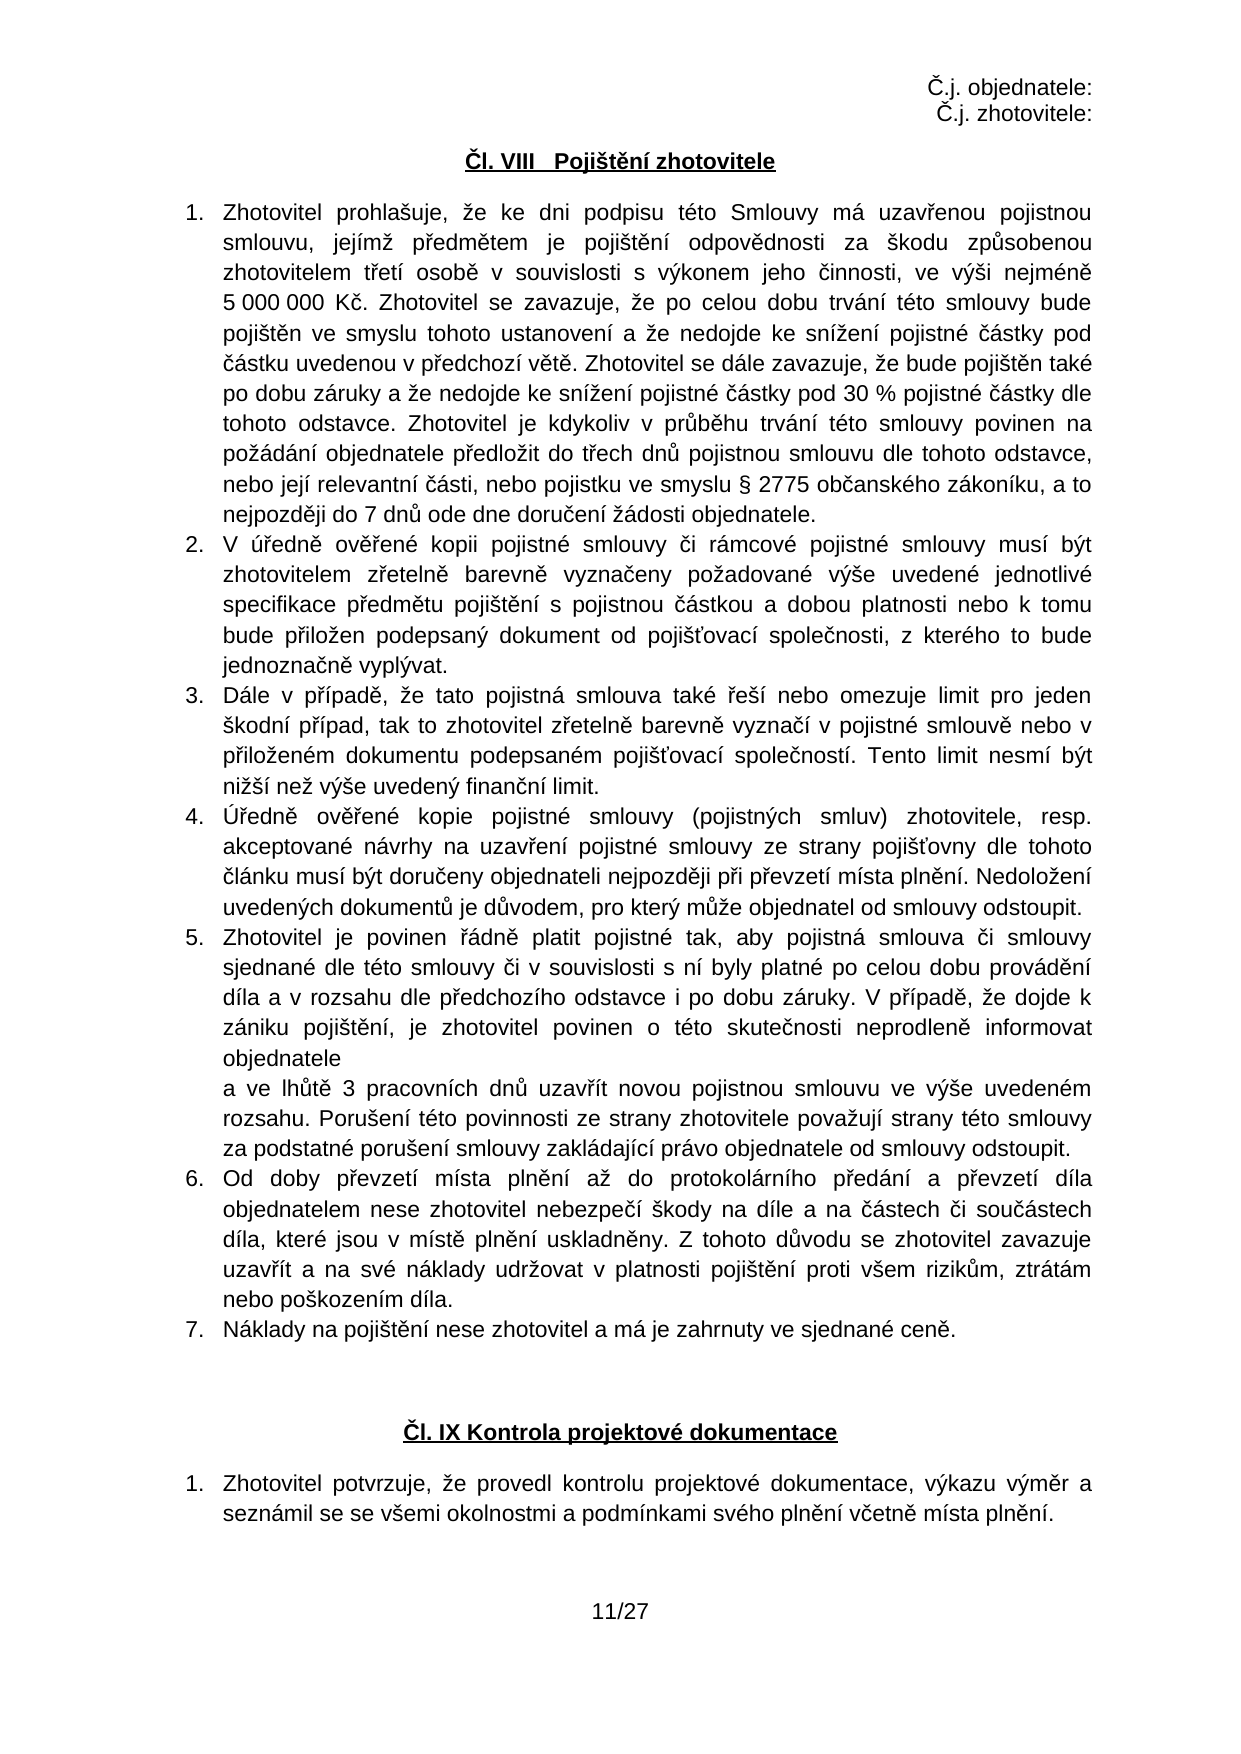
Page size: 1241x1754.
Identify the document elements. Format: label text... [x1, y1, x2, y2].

list Dále v případě, že tato pojistná smlouva také řeší nebo omezuje limit pro jeden škodní případ, tak to zhotovitel zřetelně barevně vyznačí v pojistné smlouvě nebo v přiloženém dokumentu podepsaném pojišťovací společností. Tento limit nesmí být nižší než výše uvedený finanční limit. [185, 682, 1093, 799]
list Zhotovitel prohlašuje, že ke dni podpisu této Smlouvy má uzavřenou pojistnou smlouvu, jejímž předmětem je pojištění odpovědnosti za škodu způsobenou zhotovitelem třetí osobě v souvislosti s výkonem jeho činnosti, ve výši nejméně 5 000 000 Kč. Zhotovitel se zavazuje, že po celou dobu trvání této smlouvy bude pojištěn ve smyslu tohoto ustanovení a že nedojde ke snížení pojistné částky pod částku uvedenou v předchozí větě. Zhotovitel se dále zavazuje, že bude pojištěn také po dobu záruky a že nedojde ke snížení pojistné částky pod 30 % pojistné částky dle tohoto odstavce. Zhotovitel je kdykoliv v průběhu trvání této smlouvy povinen na požádání objednatele předložit do třech dnů pojistnou smlouvu dle tohoto odstavce, nebo její relevantní části, nebo pojistku ve smyslu § 2775 občanského zákoníku, a to nejpozději do 7 dnů ode dne doručení žádosti objednatele. [185, 199, 1093, 527]
list Náklady na pojištění nese zhotovitel a má je zahrnuty ve sjednané ceně. [185, 1316, 1093, 1343]
text Čl. IX Kontrola projektové dokumentace [148, 1418, 1093, 1445]
list V úředně ověřené kopii pojistné smlouvy či rámcové pojistné smlouvy musí být zhotovitelem zřetelně barevně vyznačeny požadované výše uvedené jednotlivé specifikace předmětu pojištění s pojistnou částkou a dobou platnosti nebo k tomu bude přiložen podepsaný dokument od pojišťovací společnosti, z kterého to bude jednoznačně vyplývat. [185, 531, 1093, 678]
list Zhotovitel potvrzuje, že provedl kontrolu projektové dokumentace, výkazu výměr a seznámil se se všemi okolnostmi a podmínkami svého plnění včetně místa plnění. [185, 1469, 1093, 1526]
list Od doby převzetí místa plnění až do protokolárního předání a převzetí díla objednatelem nese zhotovitel nebezpečí škody na díle a na částech či součástech díla, které jsou v místě plnění uskladněny. Z tohoto důvodu se zhotovitel zavazuje uzavřít a na své náklady udržovat v platnosti pojištění proti všem rizikům, ztrátám nebo poškozením díla. [185, 1165, 1093, 1312]
list Úředně ověřené kopie pojistné smlouvy (pojistných smluv) zhotovitele, resp. akceptované návrhy na uzavření pojistné smlouvy ze strany pojišťovny dle tohoto článku musí být doručeny objednateli nejpozději při převzetí místa plnění. Nedoložení uvedených dokumentů je důvodem, pro který může objednatel od smlouvy odstoupit. [185, 803, 1093, 920]
list Zhotovitel je povinen řádně platit pojistné tak, aby pojistná smlouva či smlouvy sjednané dle této smlouvy či v souvislosti s ní byly platné po celou dobu provádění díla a v rozsahu dle předchozího odstavce i po dobu záruky. V případě, že dojde k zániku pojištění, je zhotovitel povinen o této skutečnosti neprodleně informovat objednatele a ve lhůtě 3 pracovních dnů uzavřít novou pojistnou smlouvu ve výše uvedeném rozsahu. Porušení této povinnosti ze strany zhotovitele považují strany této smlouvy za podstatné porušení smlouvy zakládající právo objednatele od smlouvy odstoupit. [185, 924, 1093, 1161]
text Čl. VIII Pojištění zhotovitele [148, 148, 1093, 174]
